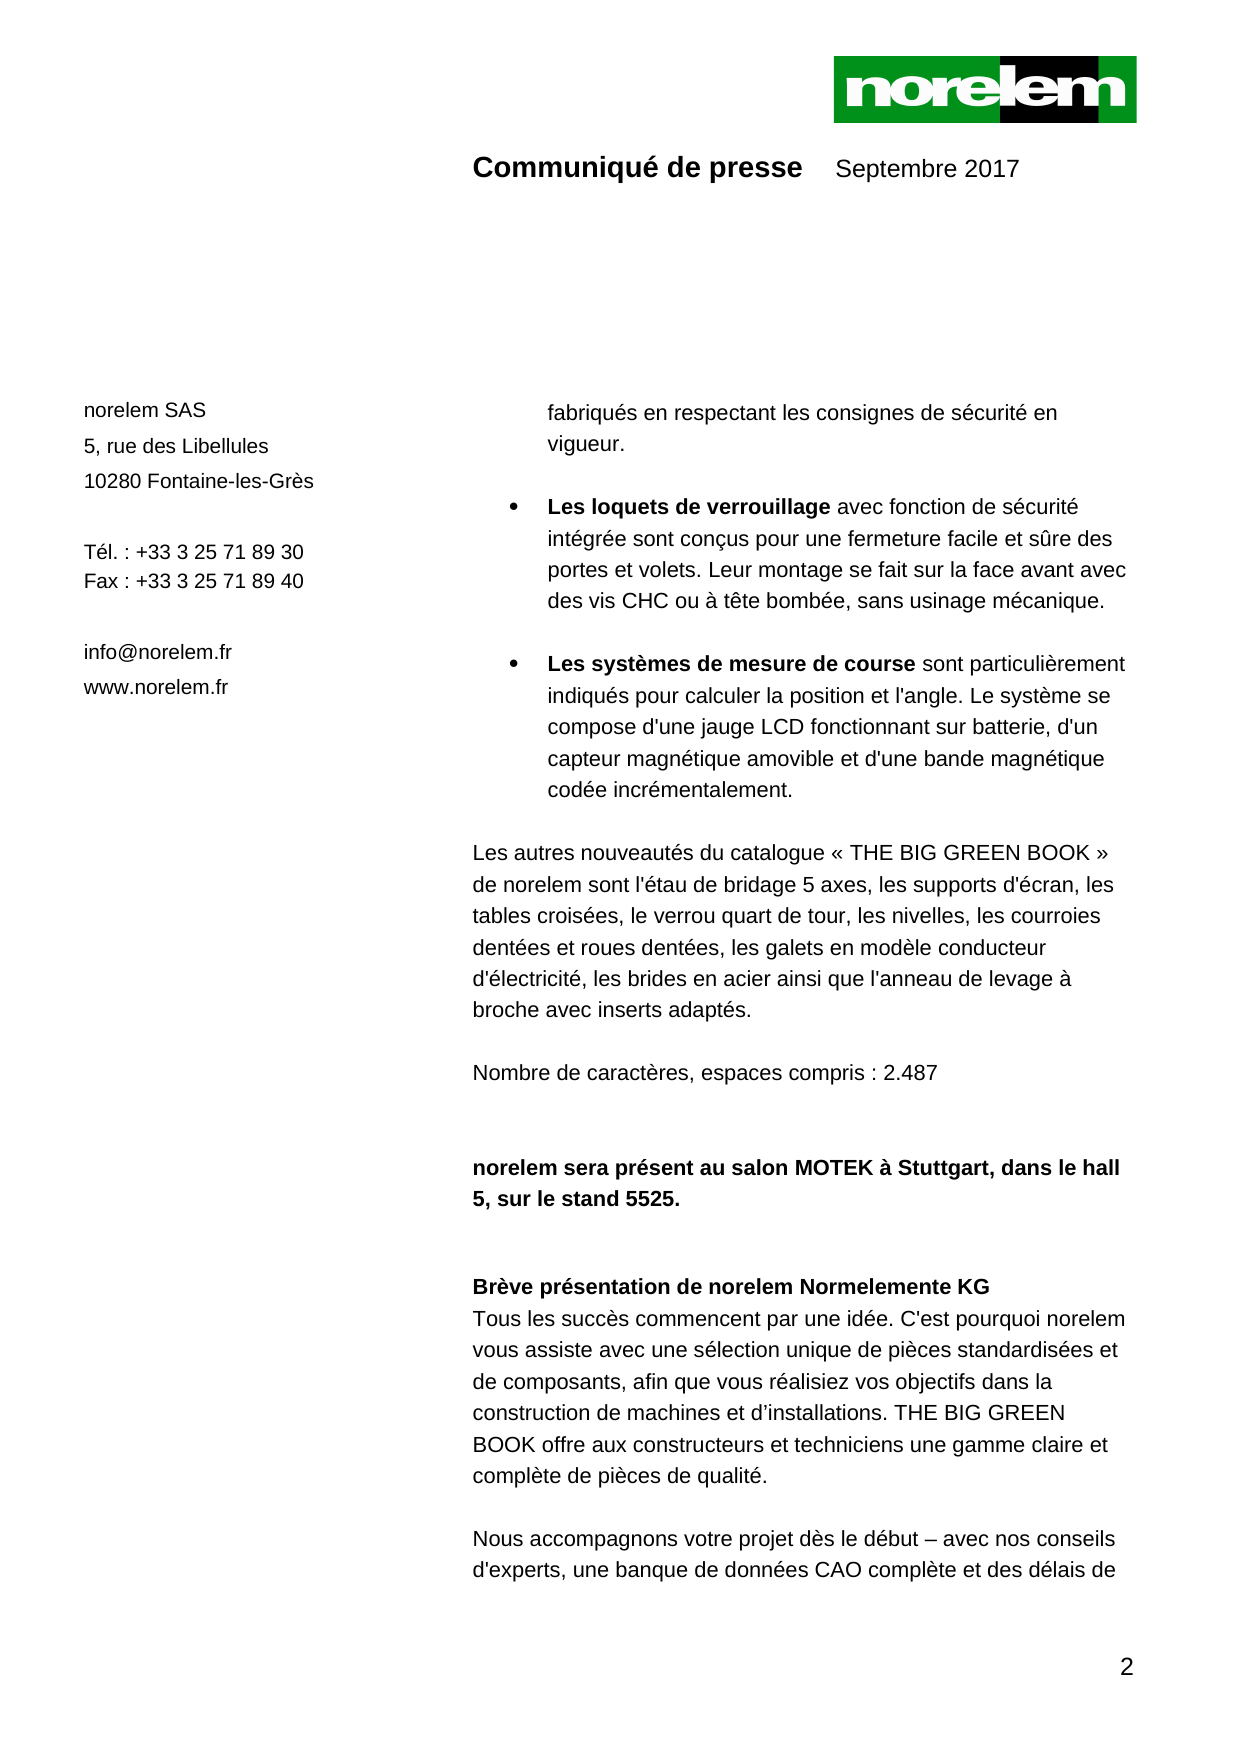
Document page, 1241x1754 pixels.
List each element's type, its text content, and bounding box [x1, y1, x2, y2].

picture [833, 56, 1137, 123]
text norelem sera présent au salon MOTEK à Stuttgart, dans le hall 5, sur le stand 5525. [472, 1154, 1134, 1211]
text Nombre de caractères, espaces compris : 2.487 [472, 1060, 1134, 1085]
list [510, 399, 1134, 456]
text Les autres nouveautés du catalogue « THE BIG GREEN BOOK » de norelem sont l'étau de bridage 5 axes, les supports d'écran, les tables croisées, le verrou quart de tour, les nivelles, les courroies dentées et roues dentées, les galets en modèle conducteur d'électricité, les brides en acier ainsi que l'anneau de levage à broche avec inserts adaptés. [472, 840, 1134, 1022]
text Tous les succès commencent par une idée. C'est pourquoi norelem vous assiste avec une sélection unique de pièces standardisées et de composants, afin que vous réalisiez vos objectifs dans la construction de machines et d’installations. THE BIG GREEN BOOK offre aux constructeurs et techniciens une gamme claire et complète de pièces de qualité. [472, 1306, 1134, 1488]
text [472, 1526, 1134, 1582]
list Les systèmes de mesure de course sont particulièrement indiqués pour calculer la position et l'angle. Le système se compose d'une jauge LCD fonctionnant sur batterie, d'un capteur magnétique amovible et d'une bande magnétique codée incrémentalement. [510, 651, 1134, 802]
subtitle Brève présentation de norelem Normelemente KG [472, 1274, 1134, 1299]
list Les loquets de verrouillage avec fonction de sécurité intégrée sont conçus pour une fermeture facile et sûre des portes et volets. Leur montage se fait sur la face avant avec des vis CHC ou à tête bombée, sans usinage mécanique. [510, 494, 1134, 613]
